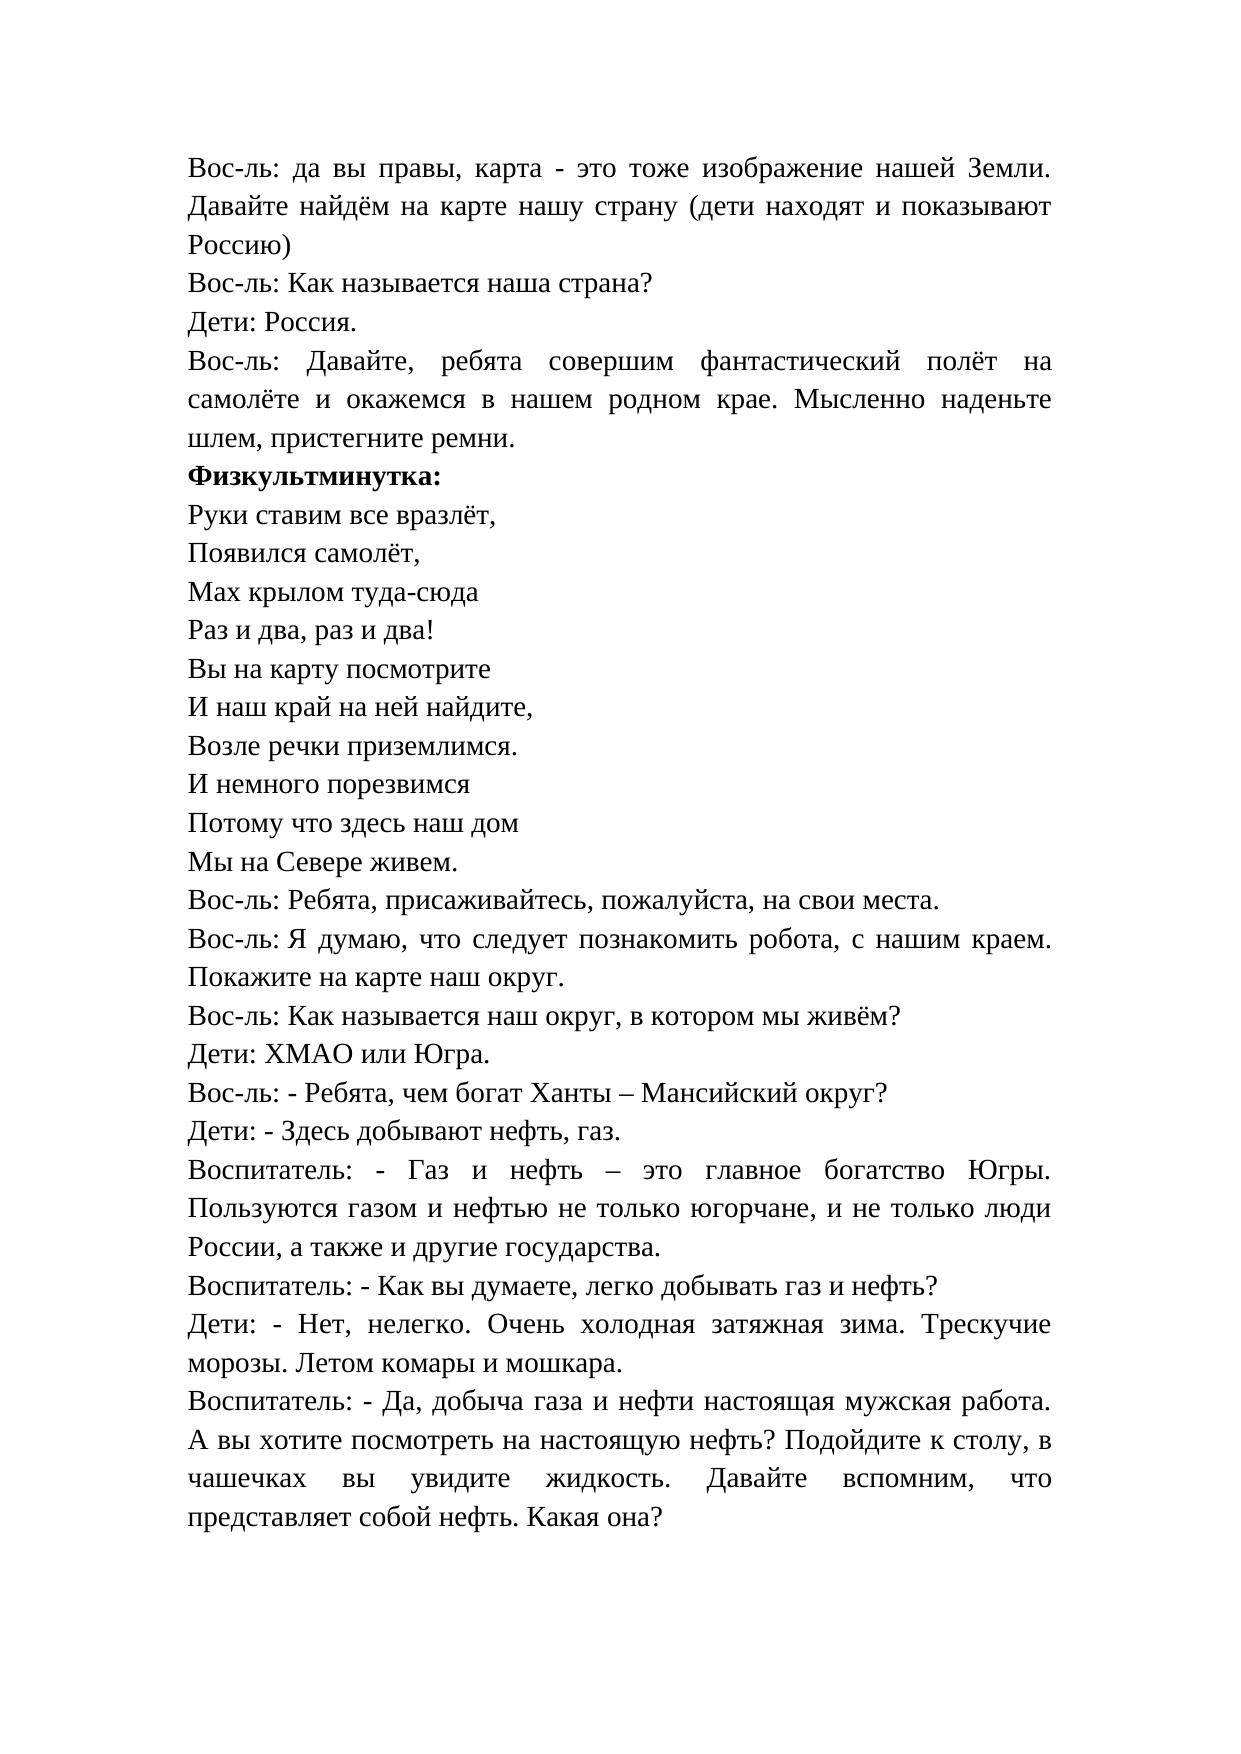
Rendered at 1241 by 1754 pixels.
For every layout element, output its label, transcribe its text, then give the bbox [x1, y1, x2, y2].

text Воспитатель: - Как вы думаете, легко добывать газ и нефть? [187, 1268, 1053, 1301]
text Руки ставим все вразлёт, [187, 497, 1053, 530]
text Воспитатель: - Да, добыча газа и нефти настоящая мужская работа. А вы хотите посмотреть на настоящую нефть? Подойдите к столу, в чашечках вы увидите жидкость. Давайте вспомним, что представляет собой нефть. Какая она? [187, 1383, 1053, 1532]
text Дети: Россия. [187, 304, 1053, 338]
text Вос-ль: Я думаю, что следует познакомить робота, с нашим краем. Покажите на карте наш округ. [187, 921, 1053, 993]
text Дети: - Нет, нелегко. Очень холодная затяжная зима. Трескучие морозы. Летом комары и мошкара. [187, 1306, 1053, 1378]
text Потому что здесь наш дом [187, 805, 1053, 839]
text Возле речки приземлимся. [187, 728, 1053, 762]
text Вос-ль: Давайте, ребята совершим фантастический полёт на самолёте и окажемся в нашем родном крае. Мысленно наденьте шлем, пристегните ремни. [187, 343, 1053, 453]
text Дети: - Здесь добывают нефть, газ. [187, 1113, 1053, 1147]
text Физкультминутка: [187, 458, 1053, 492]
text И наш край на ней найдите, [187, 689, 1053, 723]
text Вы на карту посмотрите [187, 651, 1053, 684]
text Мы на Севере живем. [187, 844, 1053, 877]
text Воспитатель: - Газ и нефть – это главное богатство Югры. Пользуются газом и нефтью не только югорчане, и не только люди России, а также и другие государства. [187, 1152, 1053, 1263]
text Вос-ль: Как называется наша страна? [187, 266, 1053, 299]
text Появился самолёт, [187, 535, 1053, 569]
text Вос-ль: Как называется наш округ, в котором мы живём? [187, 998, 1053, 1031]
text Вос-ль: Ребята, присаживайтесь, пожалуйста, на свои места. [187, 882, 1053, 916]
text Мах крылом туда-сюда [187, 574, 1053, 607]
text Вос-ль: - Ребята, чем богат Ханты – Мансийский округ? [187, 1075, 1053, 1108]
text Вос-ль: да вы правы, карта - это тоже изображение нашей Земли. Давайте найдём на карте нашу страну (дети находят и показывают Россию) [187, 150, 1053, 261]
text Раз и два, раз и два! [187, 612, 1053, 646]
text Дети: ХМАО или Югра. [187, 1036, 1053, 1070]
text И немного порезвимся [187, 767, 1053, 800]
